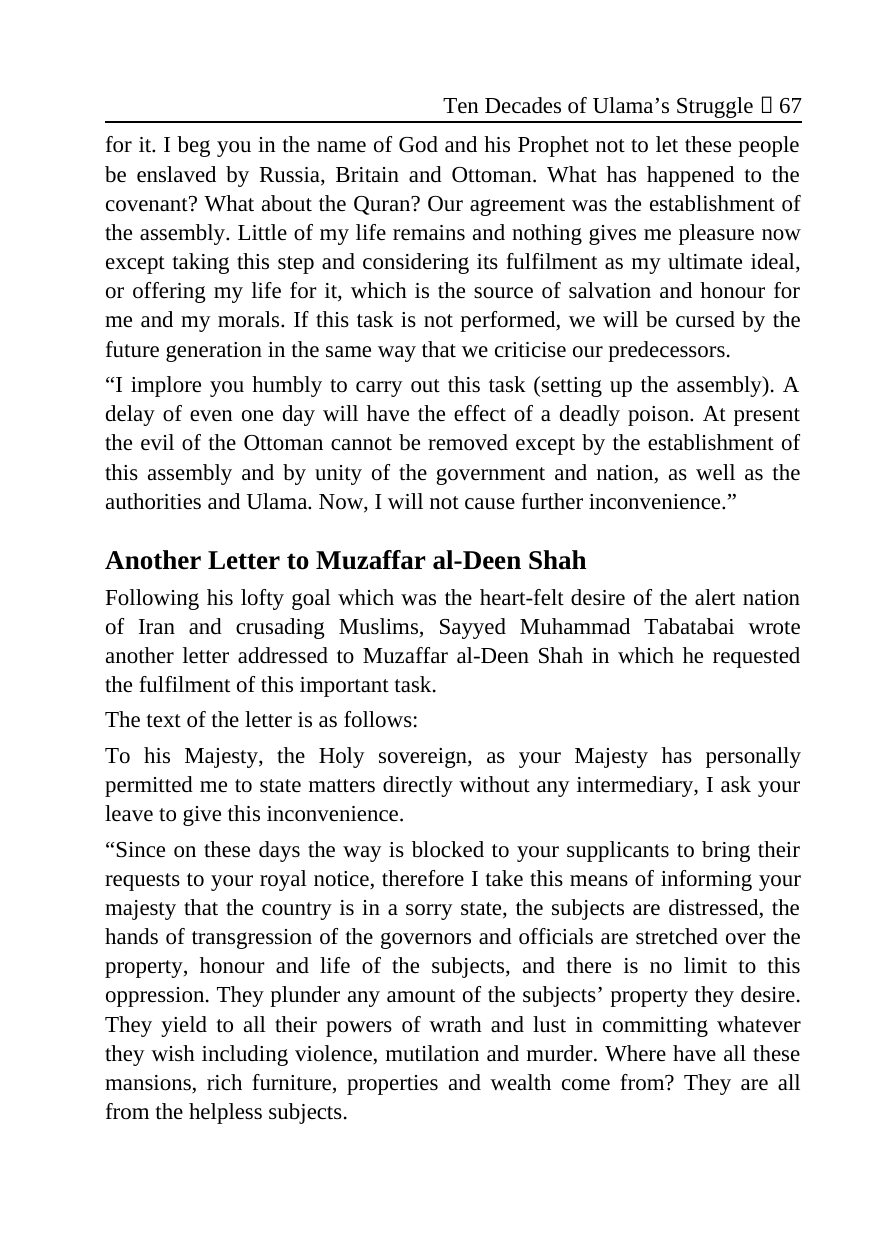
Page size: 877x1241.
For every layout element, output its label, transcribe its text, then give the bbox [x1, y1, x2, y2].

subtitle Another Letter to Muzaffar al-Deen Shah [105, 544, 802, 575]
text To his Majesty, the Holy sovereign, as your Majesty has personally permitted me to state matters directly without any intermediary, I ask your leave to give this inconvenience. [105, 740, 802, 827]
text The text of the letter is as follows: [105, 704, 802, 734]
text Following his lofty goal which was the heart-felt desire of the alert nation of Iran and crusading Muslims, Sayyed Muhammad Tabatabai wrote another letter addressed to Muzaffar al-Deen Shah in which he requested the fulfilment of this important task. [105, 582, 802, 698]
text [105, 129, 802, 363]
text “I implore you humbly to carry out this task (setting up the assembly). A delay of even one day will have the effect of a deadly poison. At present the evil of the Ottoman cannot be removed except by the establishment of this assembly and by unity of the government and nation, as well as the authorities and Ulama. Now, I will not cause further inconvenience.” [105, 369, 802, 515]
text “Since on these days the way is blocked to your supplicants to bring their requests to your royal notice, therefore I take this means of informing your majesty that the country is in a sorry state, the subjects are distressed, the hands of transgression of the governors and officials are stretched over the property, honour and life of the subjects, and there is no limit to this oppression. They plunder any amount of the subjects’ property they desire. They yield to all their powers of wrath and lust in committing whatever they wish including violence, mutilation and murder. Where have all these mansions, rich furniture, properties and wealth come from? They are all from the helpless subjects. [105, 834, 802, 1125]
